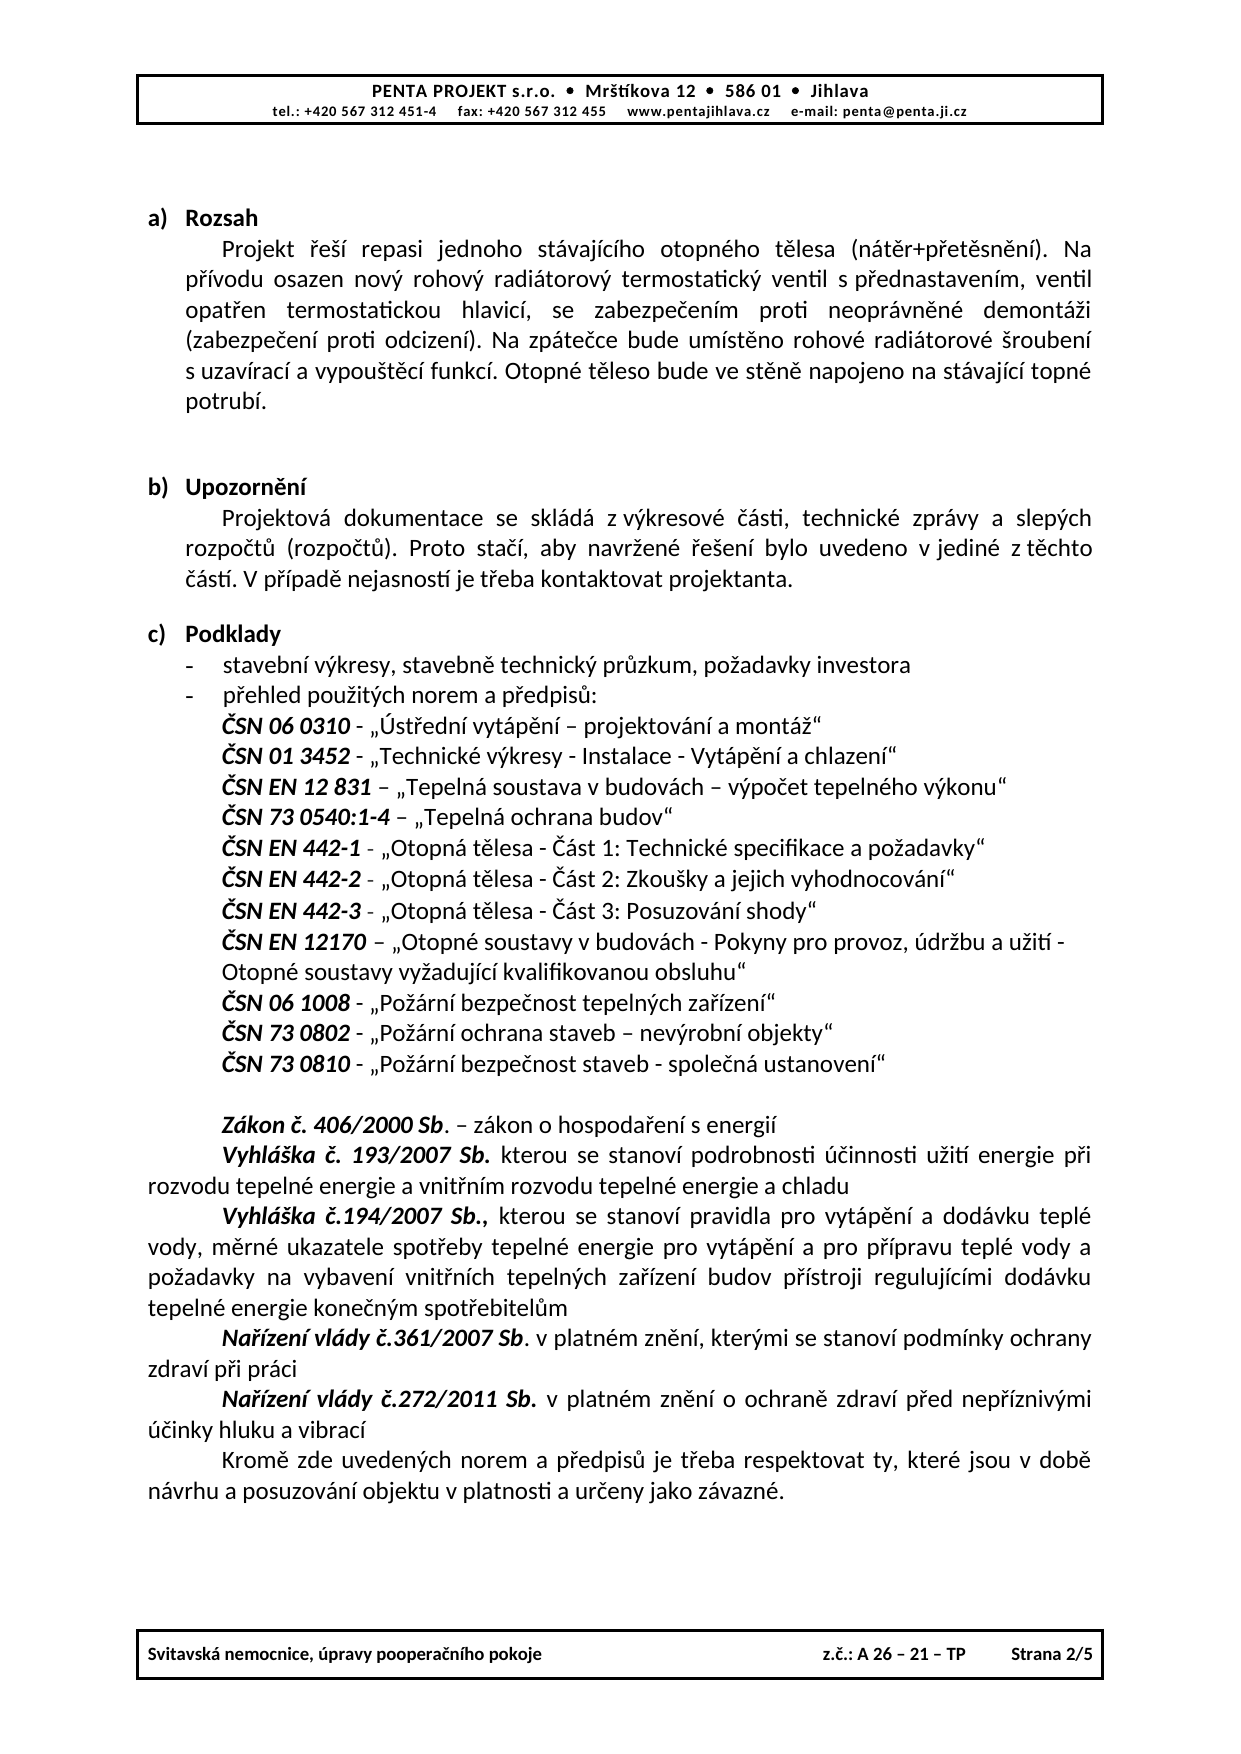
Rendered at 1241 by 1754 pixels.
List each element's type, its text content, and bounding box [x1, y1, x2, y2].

subtitle Rozsah [148, 202, 1092, 233]
text ČSN EN 12 831 – „Tepelná soustava v budovách – výpočet tepelného výkonu“ [148, 771, 1092, 802]
text ČSN 73 0810 - „Požární bezpečnost staveb - společná ustanovení“ [148, 1048, 1092, 1078]
text ČSN EN 12170 – „Otopné soustavy v budovách - Pokyny pro provoz, údržbu a užití - Otopné soustavy vyžadující kvalifikovanou obsluhu“ [222, 926, 1092, 987]
text ČSN 73 0802 - „Požární ochrana staveb – nevýrobní objekty“ [148, 1017, 1092, 1048]
text Vyhláška č.194/2007 Sb., kterou se stanoví pravidla pro vytápění a dodávku teplé vody, měrné ukazatele spotřeby tepelné energie pro vytápění a pro přípravu teplé vody a požadavky na vybavení vnitřních tepelných zařízení budov přístroji regulujícími dodávku tepelné energie konečným spotřebitelům [148, 1201, 1092, 1323]
text Projekt řeší repasi jednoho stávajícího otopného tělesa (nátěr+přetěsnění). Na přívodu osazen nový rohový radiátorový termostatický ventil s přednastavením, ventil opatřen termostatickou hlavicí, se zabezpečením proti neoprávněné demontáži (zabezpečení proti odcizení). Na zpátečce bude umístěno rohové radiátorové šroubení s uzavírací a vypouštěcí funkcí. Otopné těleso bude ve stěně napojeno na stávající topné potrubí. [185, 233, 1092, 416]
text ČSN EN 442-1 - „Otopná tělesa - Část 1: Technické specifikace a požadavky“ [148, 832, 1092, 863]
text ČSN EN 442-3 - „Otopná tělesa - Část 3: Posuzování shody“ [148, 894, 1092, 926]
text Zákon č. 406/2000 Sb. – zákon o hospodaření s energií [148, 1109, 1092, 1139]
text Nařízení vlády č.272/2011 Sb. v platném znění o ochraně zdraví před nepříznivými účinky hluku a vibrací [148, 1384, 1092, 1445]
text ČSN 01 3452 - „Technické výkresy - Instalace - Vytápění a chlazení“ [148, 741, 1092, 771]
list stavební výkresy, stavebně technický průzkum, požadavky investora [185, 649, 1092, 679]
text ČSN 73 0540:1-4 – „Tepelná ochrana budov“ [148, 802, 1092, 832]
text Kromě zde uvedených norem a předpisů je třeba respektovat ty, které jsou v době návrhu a posuzování objektu v platnosti a určeny jako závazné. [148, 1445, 1092, 1506]
text ČSN 06 0310 - „Ústřední vytápění – projektování a montáž“ [148, 710, 1092, 741]
text Projektová dokumentace se skládá z výkresové části, technické zprávy a slepých rozpočtů (rozpočtů). Proto stačí, aby navržené řešení bylo uvedeno v jediné z těchto částí. V případě nejasností je třeba kontaktovat projektanta. [185, 502, 1092, 593]
list Upozornění [148, 471, 1092, 502]
list Podklady [148, 618, 1092, 649]
text ČSN 06 1008 - „Požární bezpečnost tepelných zařízení“ [148, 987, 1092, 1017]
list přehled použitých norem a předpisů: [185, 679, 1092, 710]
text Vyhláška č. 193/2007 Sb. kterou se stanoví podrobnosti účinnosti užití energie při rozvodu tepelné energie a vnitřním rozvodu tepelné energie a chladu [148, 1139, 1092, 1201]
text ČSN EN 442-2 - „Otopná tělesa - Část 2: Zkoušky a jejich vyhodnocování“ [148, 863, 1092, 894]
text Nařízení vlády č.361/2007 Sb. v platném znění, kterými se stanoví podmínky ochrany zdraví při práci [148, 1323, 1092, 1384]
